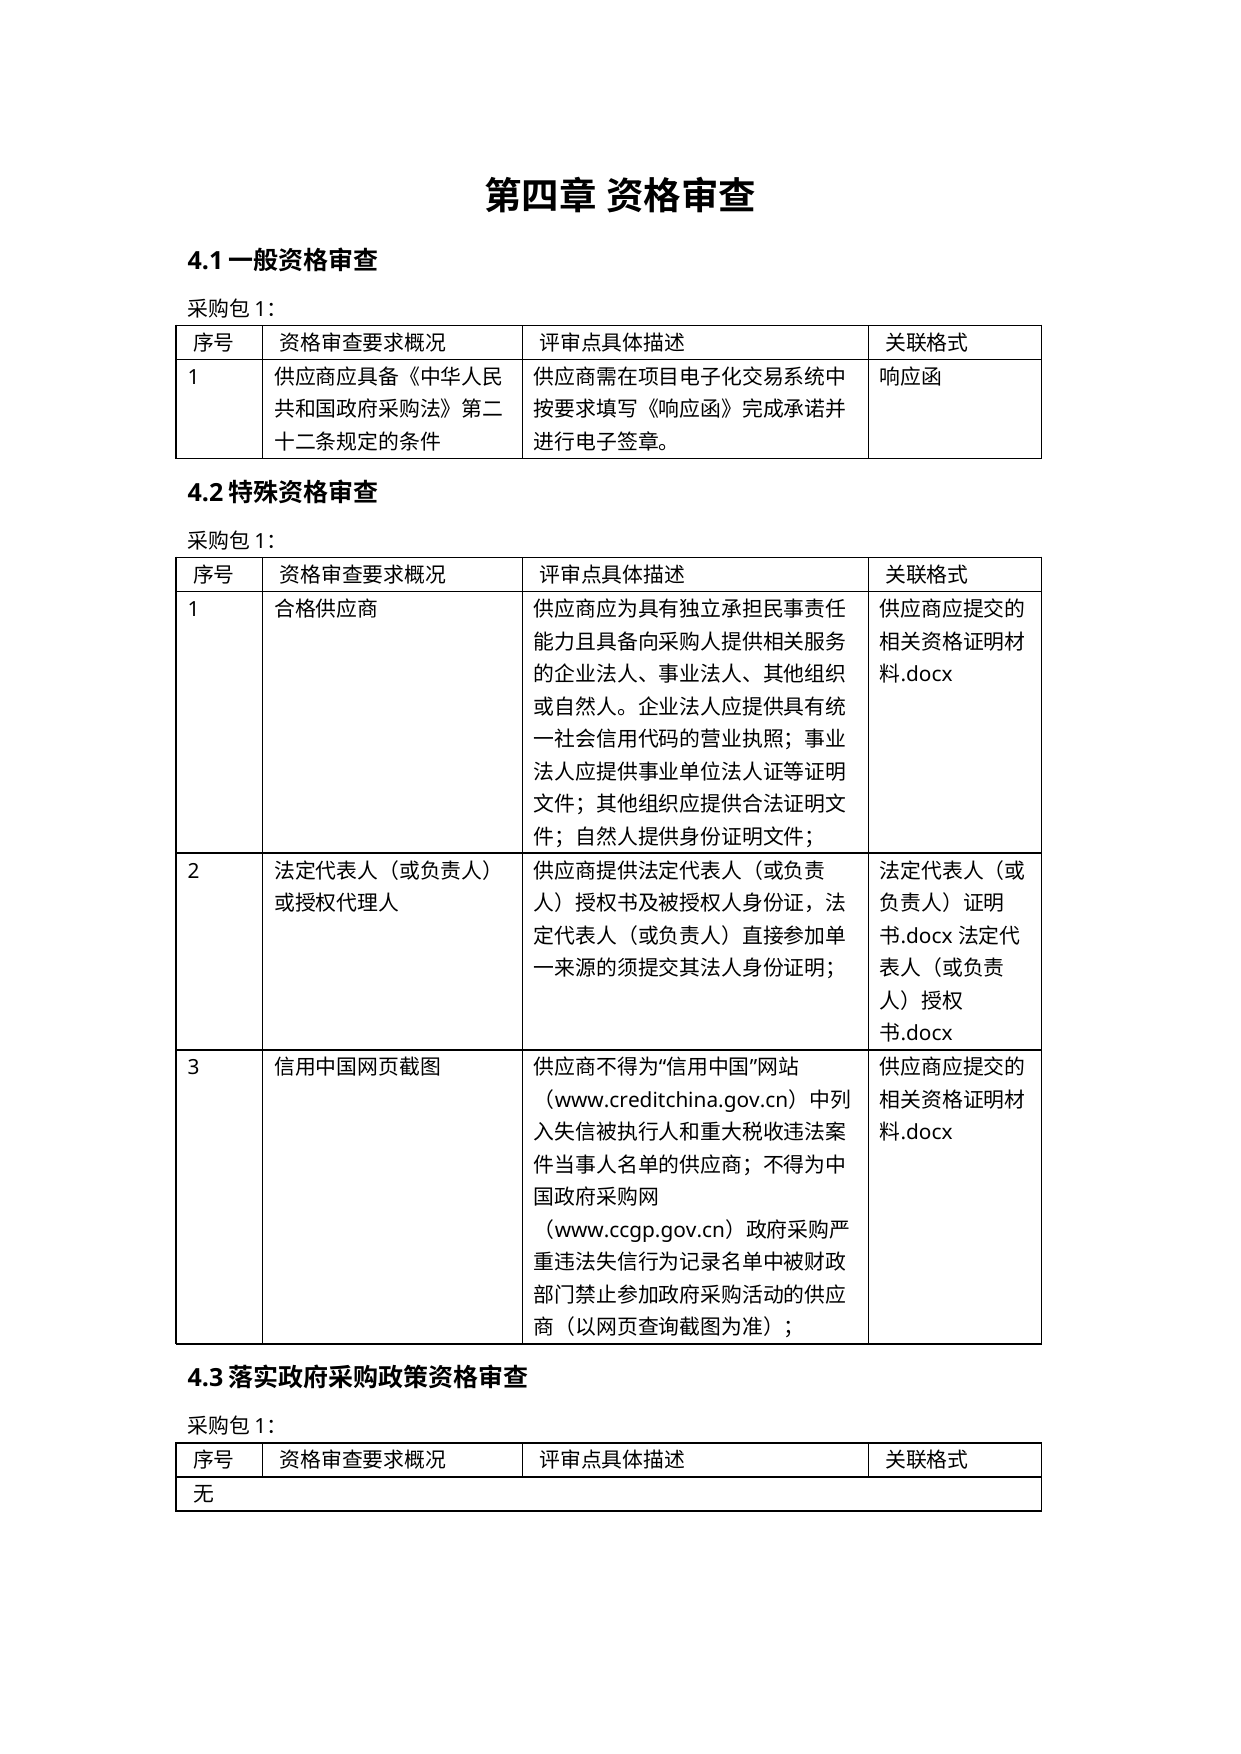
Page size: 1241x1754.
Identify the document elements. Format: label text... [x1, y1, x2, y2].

table_cell 供应商需在项目电子化交易系统中按要求填写《响应函》完成承诺并进行电子签章。 [523, 360, 868, 458]
text 采购包1： [187, 524, 1053, 557]
text 4.2特殊资格审查 [187, 459, 1053, 524]
table_header 关联格式 [869, 558, 1041, 591]
table_header 关联格式 [869, 1444, 1041, 1476]
table_header 序号 [177, 326, 262, 358]
table_cell 1 [177, 592, 262, 852]
table_cell 供应商应提交的相关资格证明材料.docx [869, 1051, 1041, 1343]
table_header 评审点具体描述 [523, 1444, 868, 1476]
text 4.1一般资格审查 [187, 227, 1053, 292]
table_cell 3 [177, 1051, 262, 1343]
table_cell 合格供应商 [263, 592, 522, 852]
table_cell 2 [177, 854, 262, 1049]
text 第四章 资格审查 [187, 162, 1053, 227]
table_header 关联格式 [869, 326, 1041, 358]
table_header 序号 [177, 1444, 262, 1476]
text 采购包1： [187, 292, 1053, 324]
table_header 资格审查要求概况 [263, 1444, 522, 1476]
table_cell 法定代表人（或负责人）或授权代理人 [263, 854, 522, 1049]
table_cell 1 [177, 360, 262, 458]
text 采购包1： [187, 1409, 1053, 1442]
table_header 评审点具体描述 [523, 558, 868, 591]
text 4.3落实政府采购政策资格审查 [187, 1344, 1053, 1409]
table_header 资格审查要求概况 [263, 558, 522, 591]
table_cell 供应商不得为“信用中国”网站（www.creditchina.gov.cn）中列入失信被执行人和重大税收违法案件当事人名单的供应商；不得为中国政府采购网（www.ccgp.gov.cn）政府采购严重违法失信行为记录名单中被财政部门禁止参加政府采购活动的供应商（以网页查询截图为准）； [523, 1051, 868, 1343]
table_cell 供应商应具备《中华人民共和国政府采购法》第二十二条规定的条件 [263, 360, 522, 458]
table_cell 供应商提供法定代表人（或负责人）授权书及被授权人身份证，法定代表人（或负责人）直接参加单一来源的须提交其法人身份证明； [523, 854, 868, 1049]
table_cell 供应商应提交的相关资格证明材料.docx [869, 592, 1041, 852]
table_header 评审点具体描述 [523, 326, 868, 358]
table_cell 信用中国网页截图 [263, 1051, 522, 1343]
table_cell 响应函 [869, 360, 1041, 458]
table_cell 无 [177, 1478, 1041, 1510]
table_cell 法定代表人（或负责人）证明书.docx 法定代表人（或负责人）授权书.docx [869, 854, 1041, 1049]
table_cell 供应商应为具有独立承担民事责任能力且具备向采购人提供相关服务的企业法人、事业法人、其他组织或自然人。企业法人应提供具有统一社会信用代码的营业执照；事业法人应提供事业单位法人证等证明文件；其他组织应提供合法证明文件；自然人提供身份证明文件； [523, 592, 868, 852]
table_header 序号 [177, 558, 262, 591]
table_header 资格审查要求概况 [263, 326, 522, 358]
